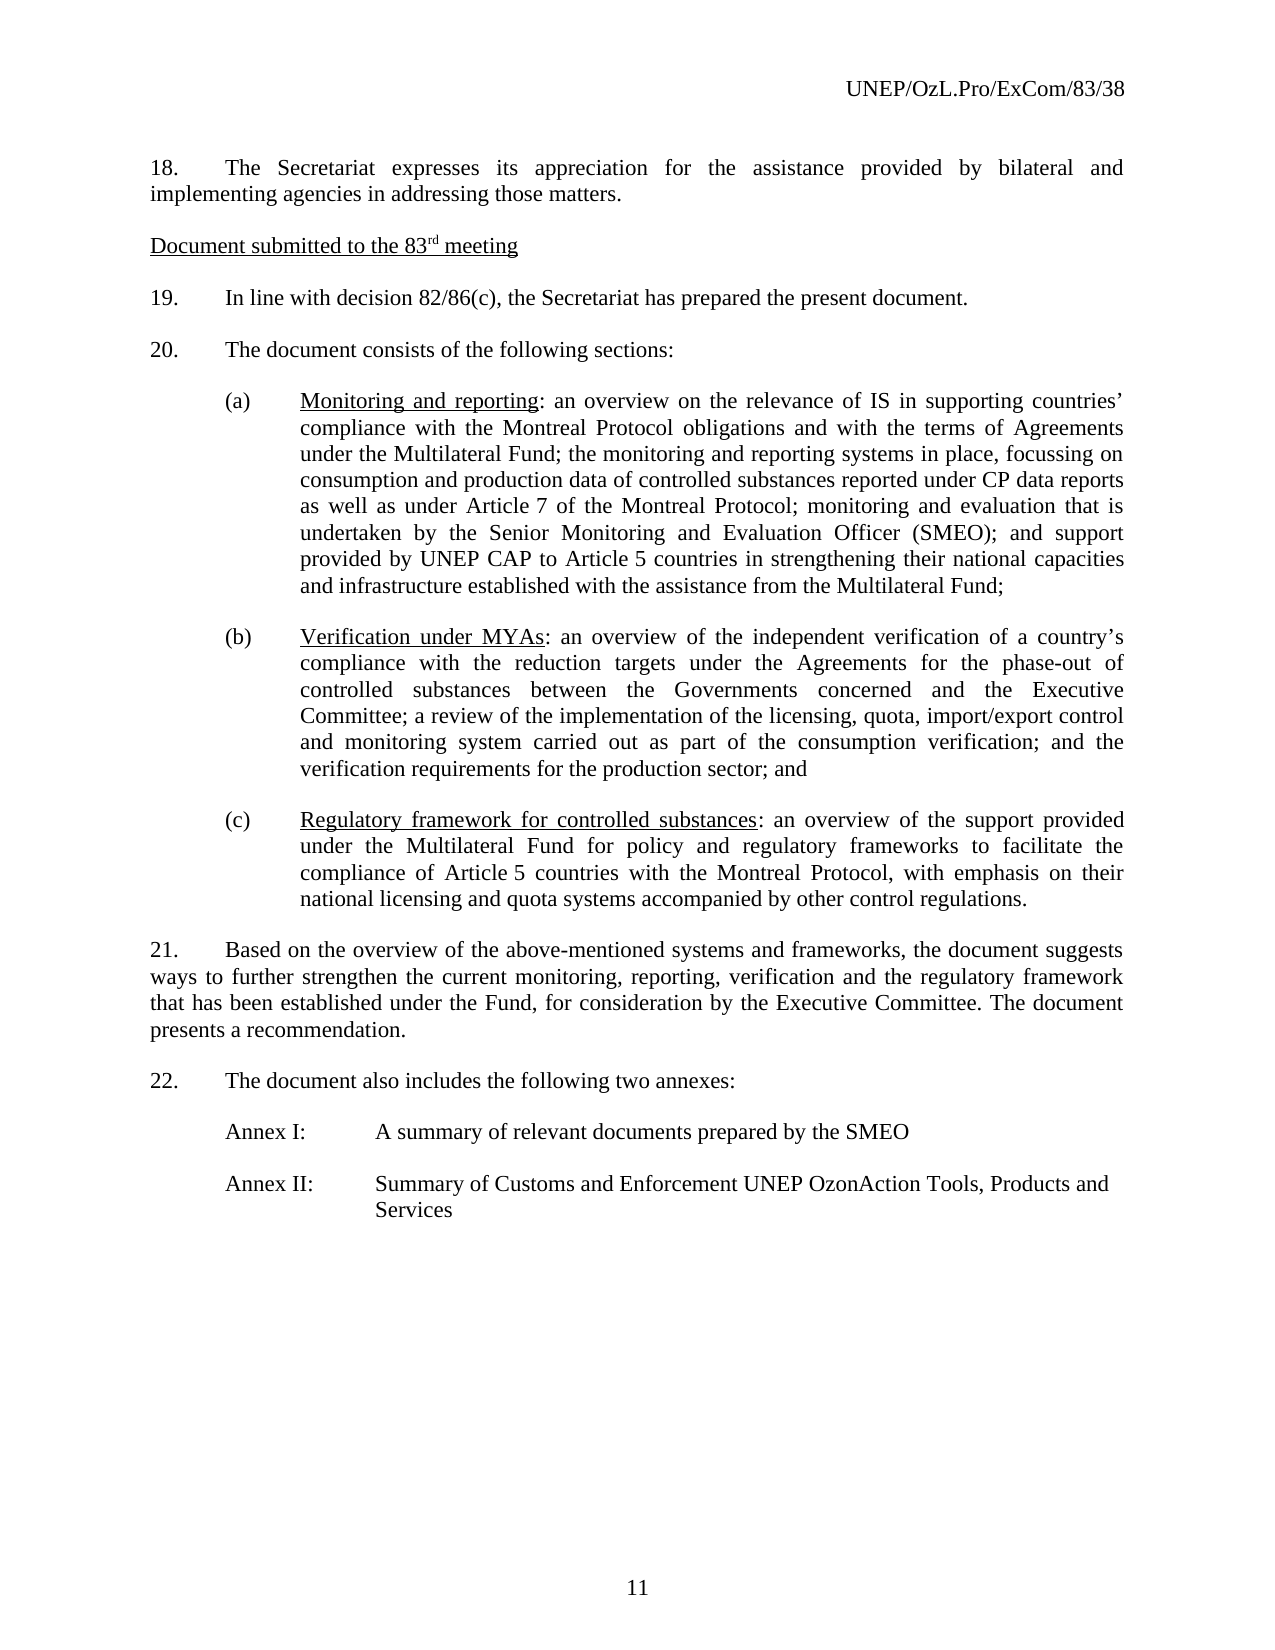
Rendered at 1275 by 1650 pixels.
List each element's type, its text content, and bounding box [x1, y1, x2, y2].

text Annex II: Summary of Customs and Enforcement UNEP OzonAction Tools, Products and [150, 1170, 1125, 1196]
subtitle The document also includes the following two annexes: [150, 1067, 1125, 1093]
subtitle In line with decision 82/86(c), the Secretariat has prepared the present document. [150, 284, 1125, 311]
subtitle Annex I: A summary of relevant documents prepared by the SMEO [225, 1118, 1125, 1145]
subtitle The document consists of the following sections: [150, 336, 1125, 362]
subtitle Monitoring and reporting: an overview on the relevance of IS in supporting countries’ compliance with the Montreal Protocol obligations and with the terms of Agreements under the Multilateral Fund; the monitoring and reporting systems in place, focussing on consumption and production data of controlled substances reported under CP data reports as well as under Article 7 of the Montreal Protocol; monitoring and evaluation that is undertaken by the Senior Monitoring and Evaluation Officer (SMEO); and support provided by UNEP CAP to Article 5 countries in strengthening their national capacities and infrastructure established with the assistance from the Multilateral Fund; [225, 387, 1125, 598]
text Services [300, 1196, 1125, 1222]
text Document submitted to the 83rd meeting [150, 232, 1125, 258]
subtitle Based on the overview of the above-mentioned systems and frameworks, the document suggests ways to further strengthen the current monitoring, reporting, verification and the regulatory framework that has been established under the Fund, for consideration by the Executive Committee. The document presents a recommendation. [150, 937, 1125, 1042]
subtitle Regulatory framework for controlled substances: an overview of the support provided under the Multilateral Fund for policy and regulatory frameworks to facilitate the compliance of Article 5 countries with the Montreal Protocol, with emphasis on their national licensing and quota systems accompanied by other control regulations. [225, 806, 1125, 912]
subtitle The Secretariat expresses its appreciation for the assistance provided by bilateral and implementing agencies in addressing those matters. [150, 154, 1125, 207]
subtitle Verification under MYAs: an overview of the independent verification of a country’s compliance with the reduction targets under the Agreements for the phase-out of controlled substances between the Governments concerned and the Executive Committee; a review of the implementation of the licensing, quota, import/export control and monitoring system carried out as part of the consumption verification; and the verification requirements for the production sector; and [225, 623, 1125, 781]
